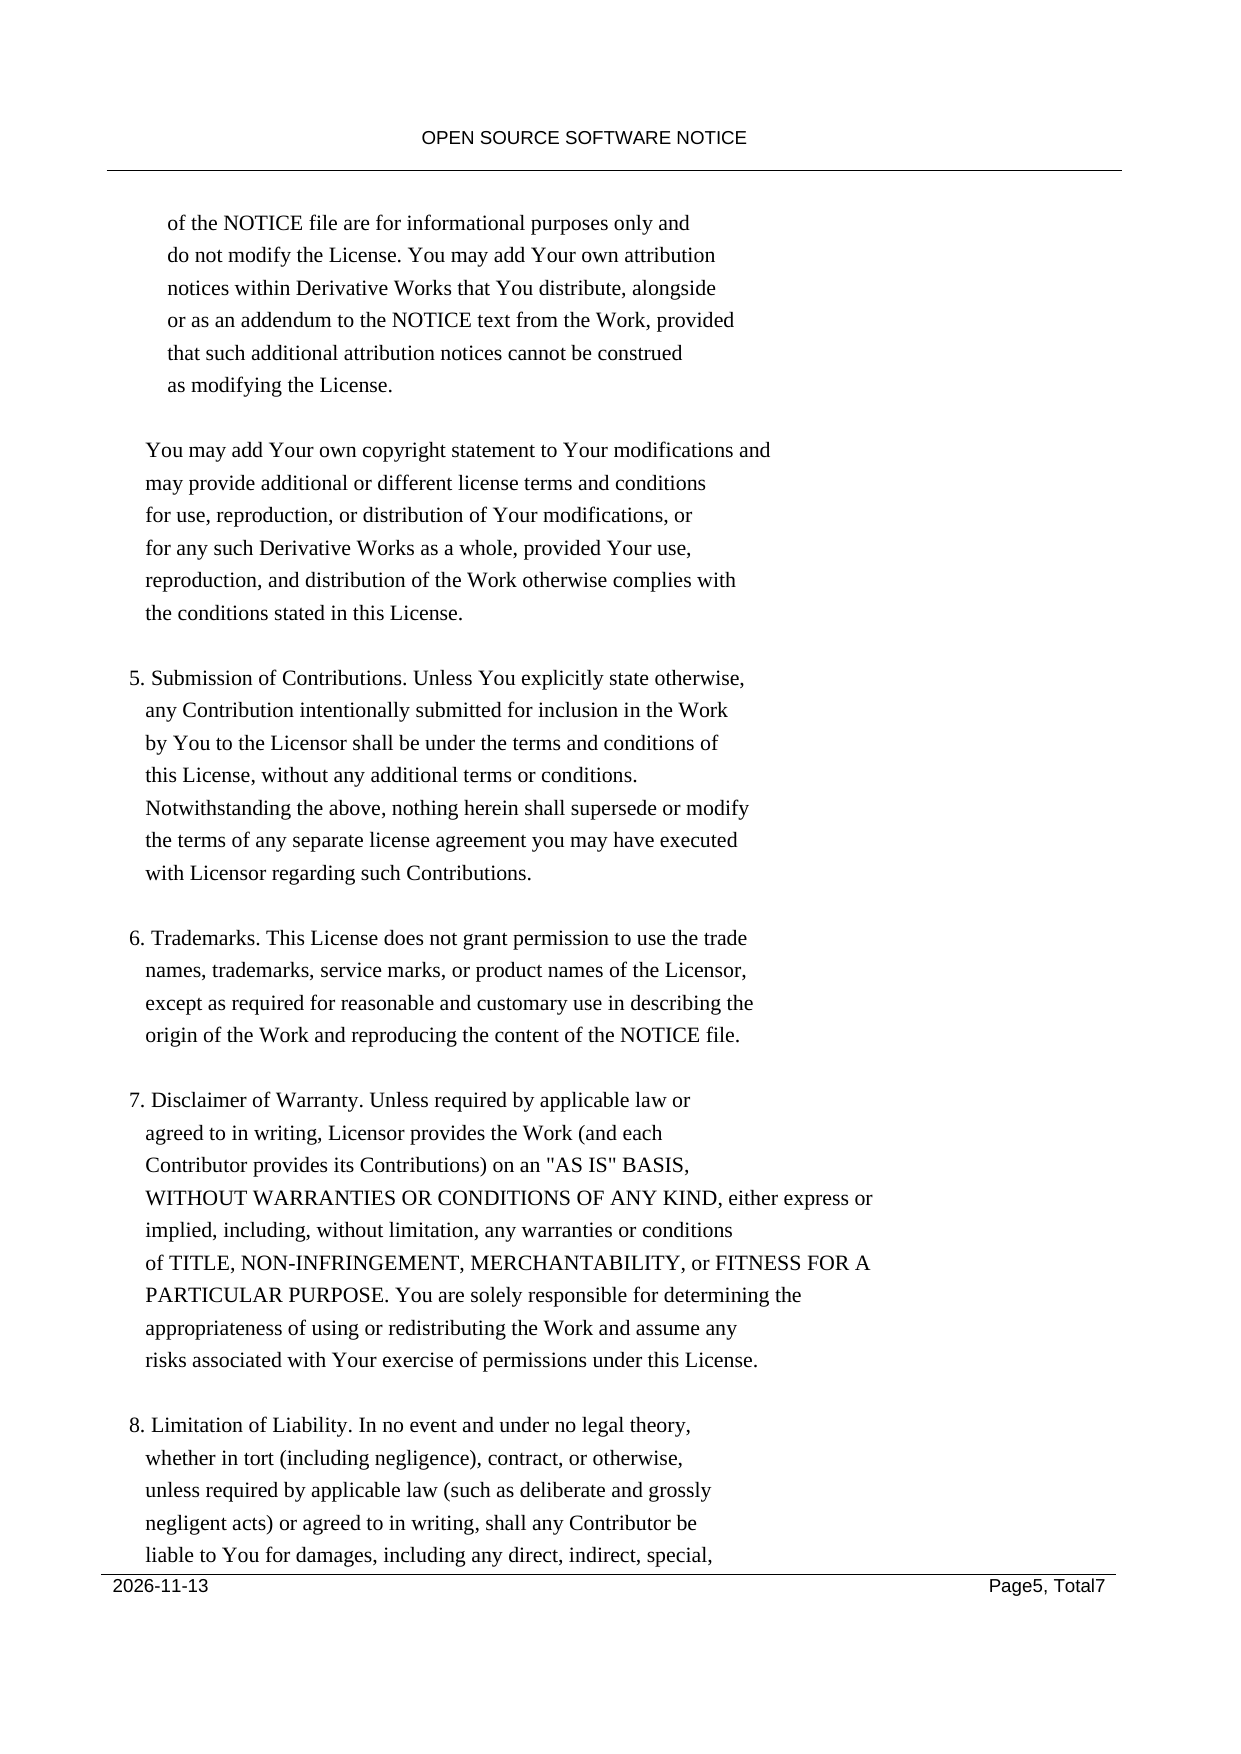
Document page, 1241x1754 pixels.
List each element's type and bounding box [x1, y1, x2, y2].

text [112, 206, 1128, 1571]
